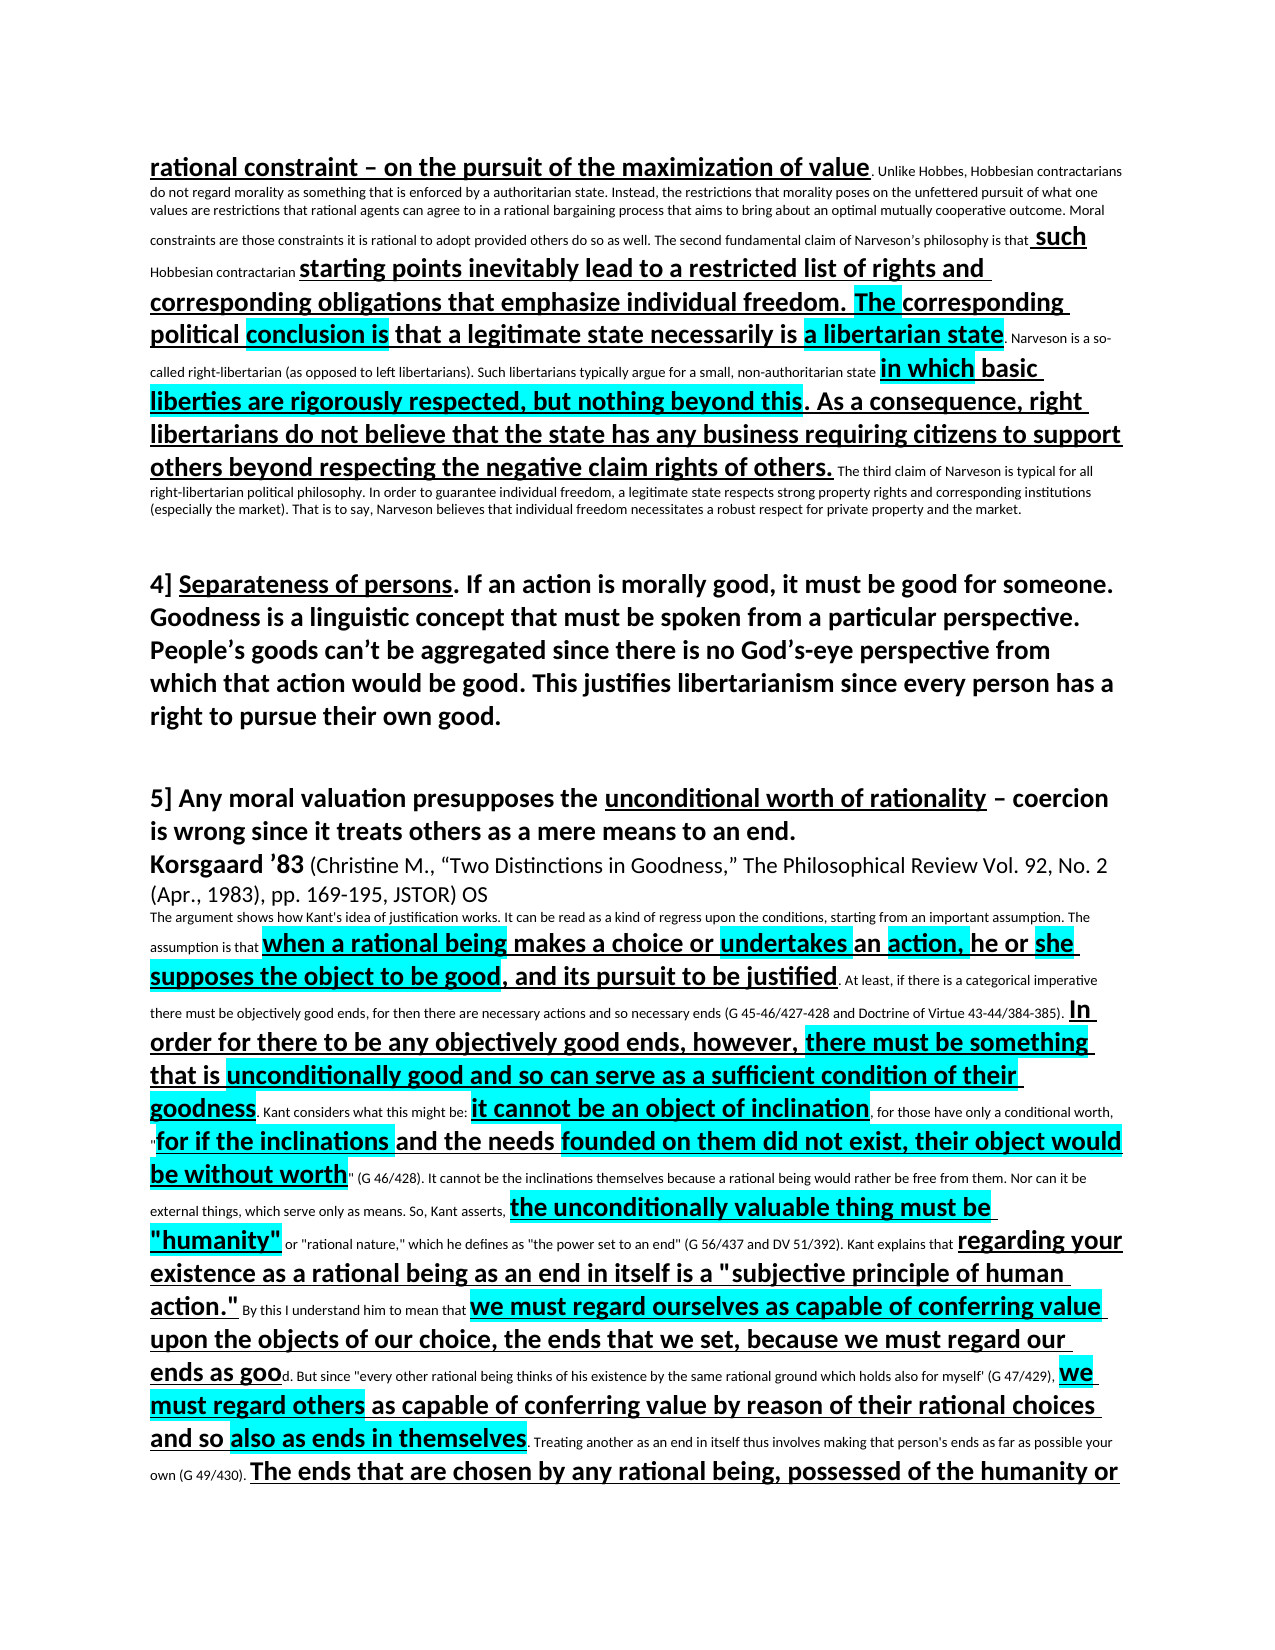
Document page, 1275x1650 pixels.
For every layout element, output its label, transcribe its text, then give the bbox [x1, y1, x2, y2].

text Korsgaard ’83 (Christine M., “Two Distinctions in Goodness,” The Philosophical Review Vol. 92, No. 2 (Apr., 1983), pp. 169-195, JSTOR) OS [150, 847, 1125, 908]
subtitle 5] Any moral valuation presupposes the unconditional worth of rationality – coercion is wrong since it treats others as a mere means to an end. [150, 781, 1125, 847]
subtitle 4] Separateness of persons. If an action is morally good, it must be good for someone. Goodness is a linguistic concept that must be spoken from a particular perspective. People’s goods can’t be aggregated since there is no God’s-eye perspective from which that action would be good. This justifies libertarianism since every person has a right to pursue their own good. [150, 567, 1125, 732]
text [150, 908, 1125, 1487]
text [150, 150, 1125, 518]
